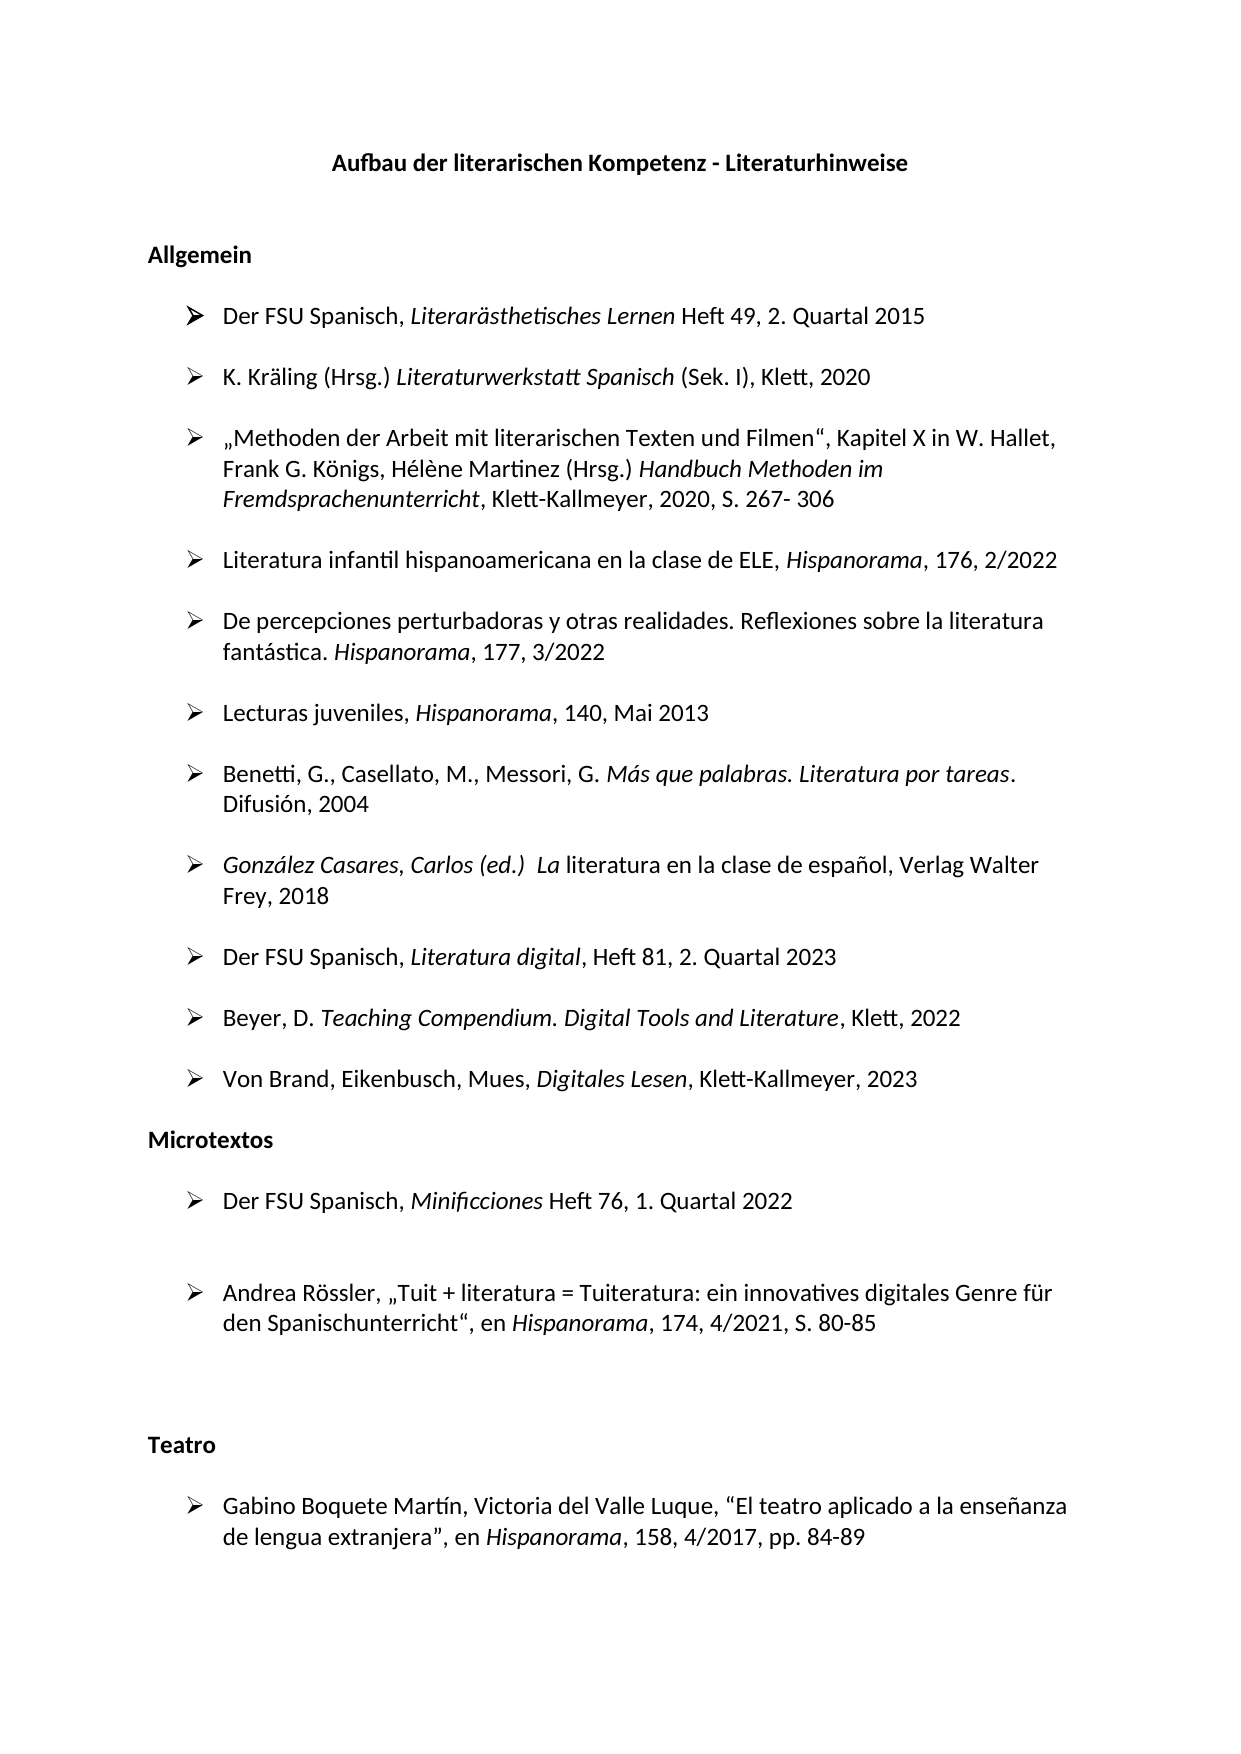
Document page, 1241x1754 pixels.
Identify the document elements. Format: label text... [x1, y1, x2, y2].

list Gabino Boquete Martín, Victoria del Valle Luque, “El teatro aplicado a la enseñanza de lengua extranjera”, en Hispanorama, 158, 4/2017, pp. 84-89 [185, 1491, 1093, 1552]
text Microtextos [148, 1124, 1093, 1155]
list K. Kräling (Hrsg.) Literaturwerkstatt Spanisch (Sek. I), Klett, 2020 [185, 361, 1093, 392]
list Lecturas juveniles, Hispanorama, 140, Mai 2013 [185, 697, 1093, 727]
list De percepciones perturbadoras y otras realidades. Reflexiones sobre la literatura fantástica. Hispanorama, 177, 3/2022 [185, 605, 1093, 666]
list Beyer, D. Teaching Compendium. Digital Tools and Literature, Klett, 2022 [185, 1002, 1093, 1033]
list „Methoden der Arbeit mit literarischen Texten und Filmen“, Kapitel X in W. Hallet, Frank G. Königs, Hélène Martinez (Hrsg.) Handbuch Methoden im Fremdsprachenunterricht, Klett-Kallmeyer, 2020, S. 267- 306 [185, 422, 1093, 514]
text Allgemein [148, 239, 1093, 270]
text Teatro [148, 1429, 1093, 1460]
list Benetti, G., Casellato, M., Messori, G. Más que palabras. Literatura por tareas. Difusión, 2004 [185, 758, 1093, 819]
list Von Brand, Eikenbusch, Mues, Digitales Lesen, Klett-Kallmeyer, 2023 [185, 1063, 1093, 1094]
list González Casares, Carlos (ed.) La literatura en la clase de español, Verlag Walter Frey, 2018 [185, 849, 1093, 911]
text Aufbau der literarischen Kompetenz - Literaturhinweise [148, 148, 1093, 178]
list Andrea Rössler, „Tuit + literatura = Tuiteratura: ein innovatives digitales Genre für den Spanischunterricht“, en Hispanorama, 174, 4/2021, S. 80-85 [185, 1277, 1093, 1338]
list Der FSU Spanisch, Minificciones Heft 76, 1. Quartal 2022 [185, 1185, 1093, 1216]
list Literatura infantil hispanoamericana en la clase de ELE, Hispanorama, 176, 2/2022 [185, 544, 1093, 575]
list Der FSU Spanisch, Literarästhetisches Lernen Heft 49, 2. Quartal 2015 [185, 300, 1093, 331]
list Der FSU Spanisch, Literatura digital, Heft 81, 2. Quartal 2023 [185, 941, 1093, 972]
